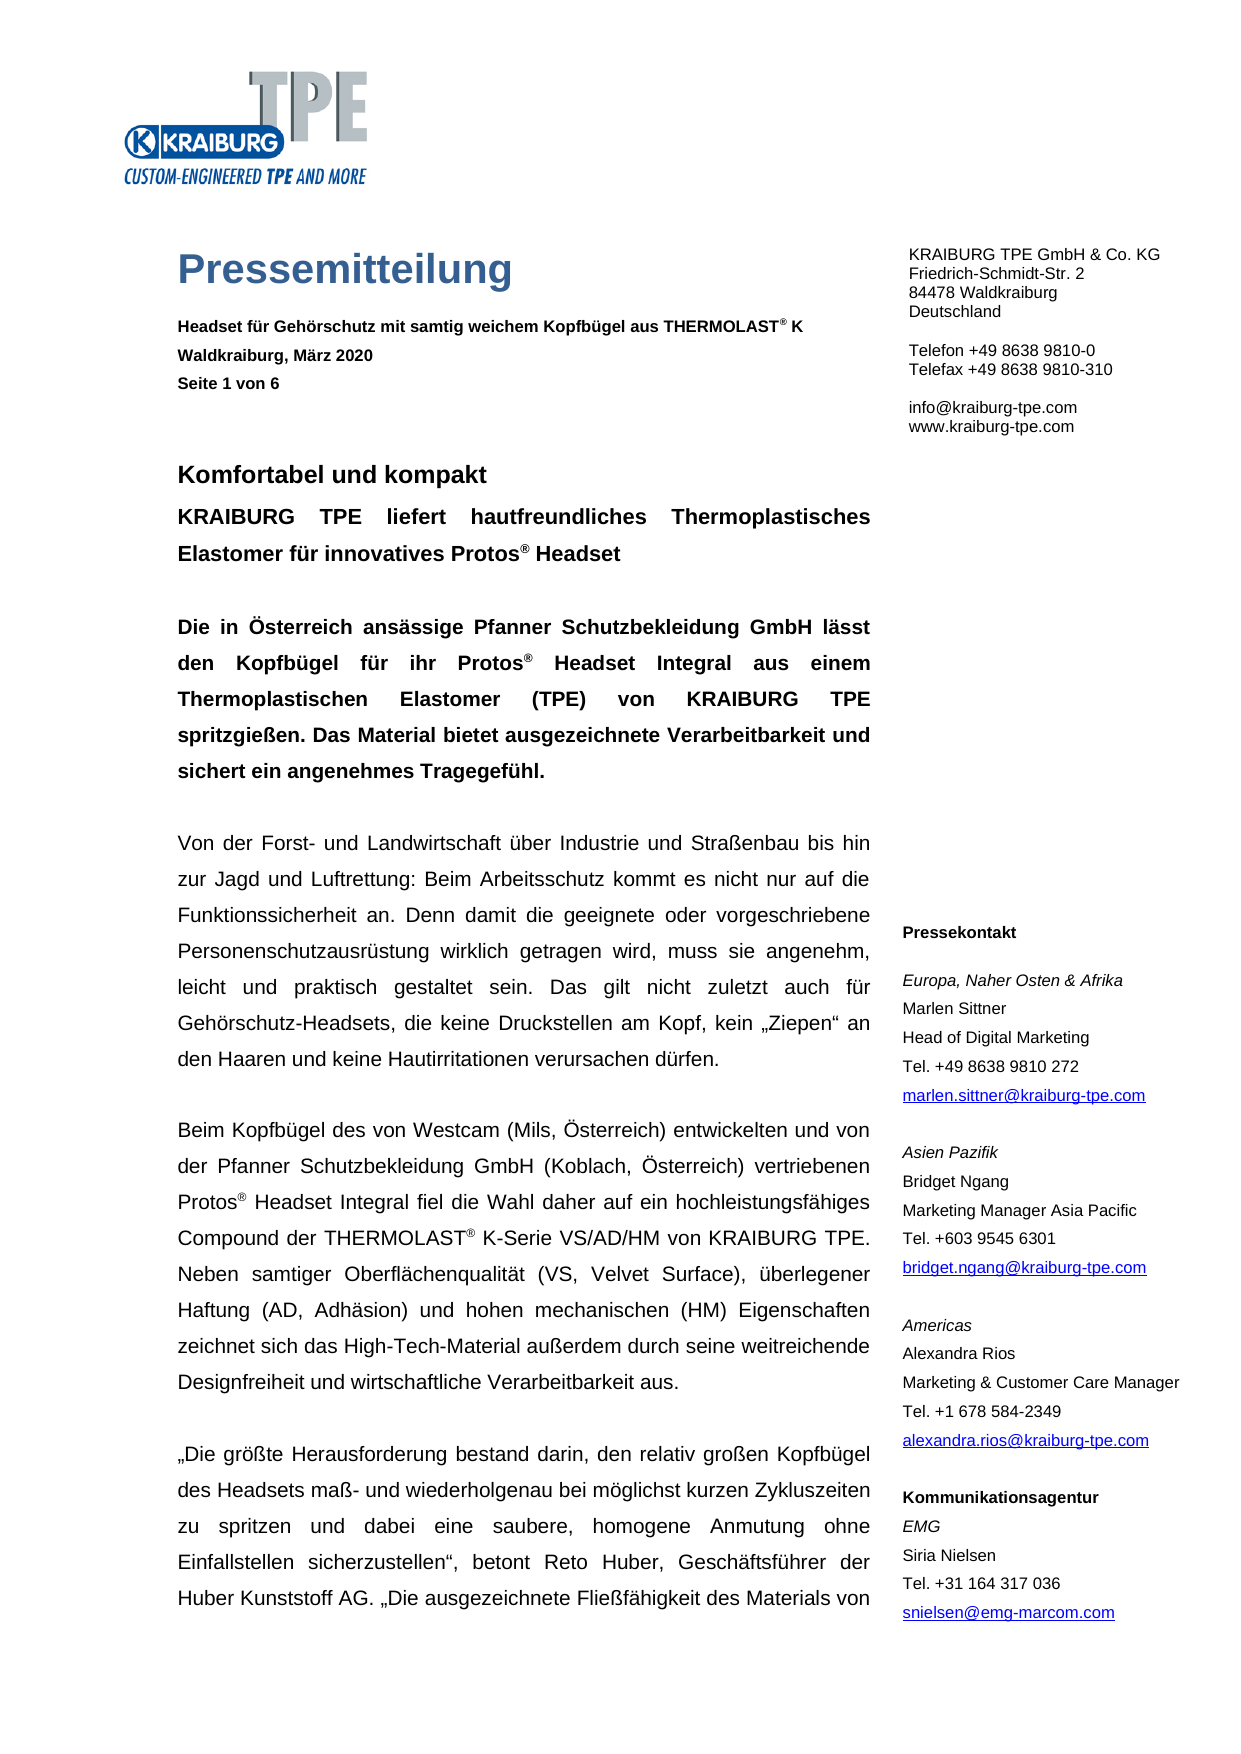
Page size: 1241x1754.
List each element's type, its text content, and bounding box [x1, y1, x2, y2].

picture [112, 55, 379, 200]
text Von der Forst- und Landwirtschaft über Industrie und Straßenbau bis hin zur Jagd und Luftrettung: Beim Arbeitsschutz kommt es nicht nur auf die Funktionssicherheit an. Denn damit die geeignete oder vorgeschriebene Personenschutzausrüstung wirklich getragen wird, muss sie angenehm, leicht und praktisch gestaltet sein. Das gilt nicht zuletzt auch für Gehörschutz-Headsets, die keine Druckstellen am Kopf, kein „Ziepen“ an den Haaren und keine Hautirritationen verursachen dürfen. [177, 831, 871, 1070]
text Beim Kopfbügel des von Westcam (Mils, Österreich) entwickelten und von der Pfanner Schutzbekleidung GmbH (Koblach, Österreich) vertriebenen Protos® Headset Integral fiel die Wahl daher auf ein hochleistungsfähiges Compound der THERMOLAST® K-Serie VS/AD/HM von KRAIBURG TPE. Neben samtiger Oberflächenqualität (VS, Velvet Surface), überlegener Haftung (AD, Adhäsion) und hohen mechanischen (HM) Eigenschaften zeichnet sich das High-Tech-Material außerdem durch seine weitreichende Designfreiheit und wirtschaftliche Verarbeitbarkeit aus. [177, 1118, 871, 1394]
text Die in Österreich ansässige Pfanner Schutzbekleidung GmbH lässt den Kopfbügel für ihr Protos® Headset Integral aus einem Thermoplastischen Elastomer (TPE) von KRAIBURG TPE spritzgießen. Das Material bietet ausgezeichnete Verarbeitbarkeit und sichert ein angenehmes Tragegefühl. [177, 615, 871, 783]
text KRAIBURG TPE liefert hautfreundliches Thermoplastisches Elastomer für innovatives Protos® Headset [177, 503, 871, 567]
text Komfortabel und kompakt [177, 460, 871, 489]
